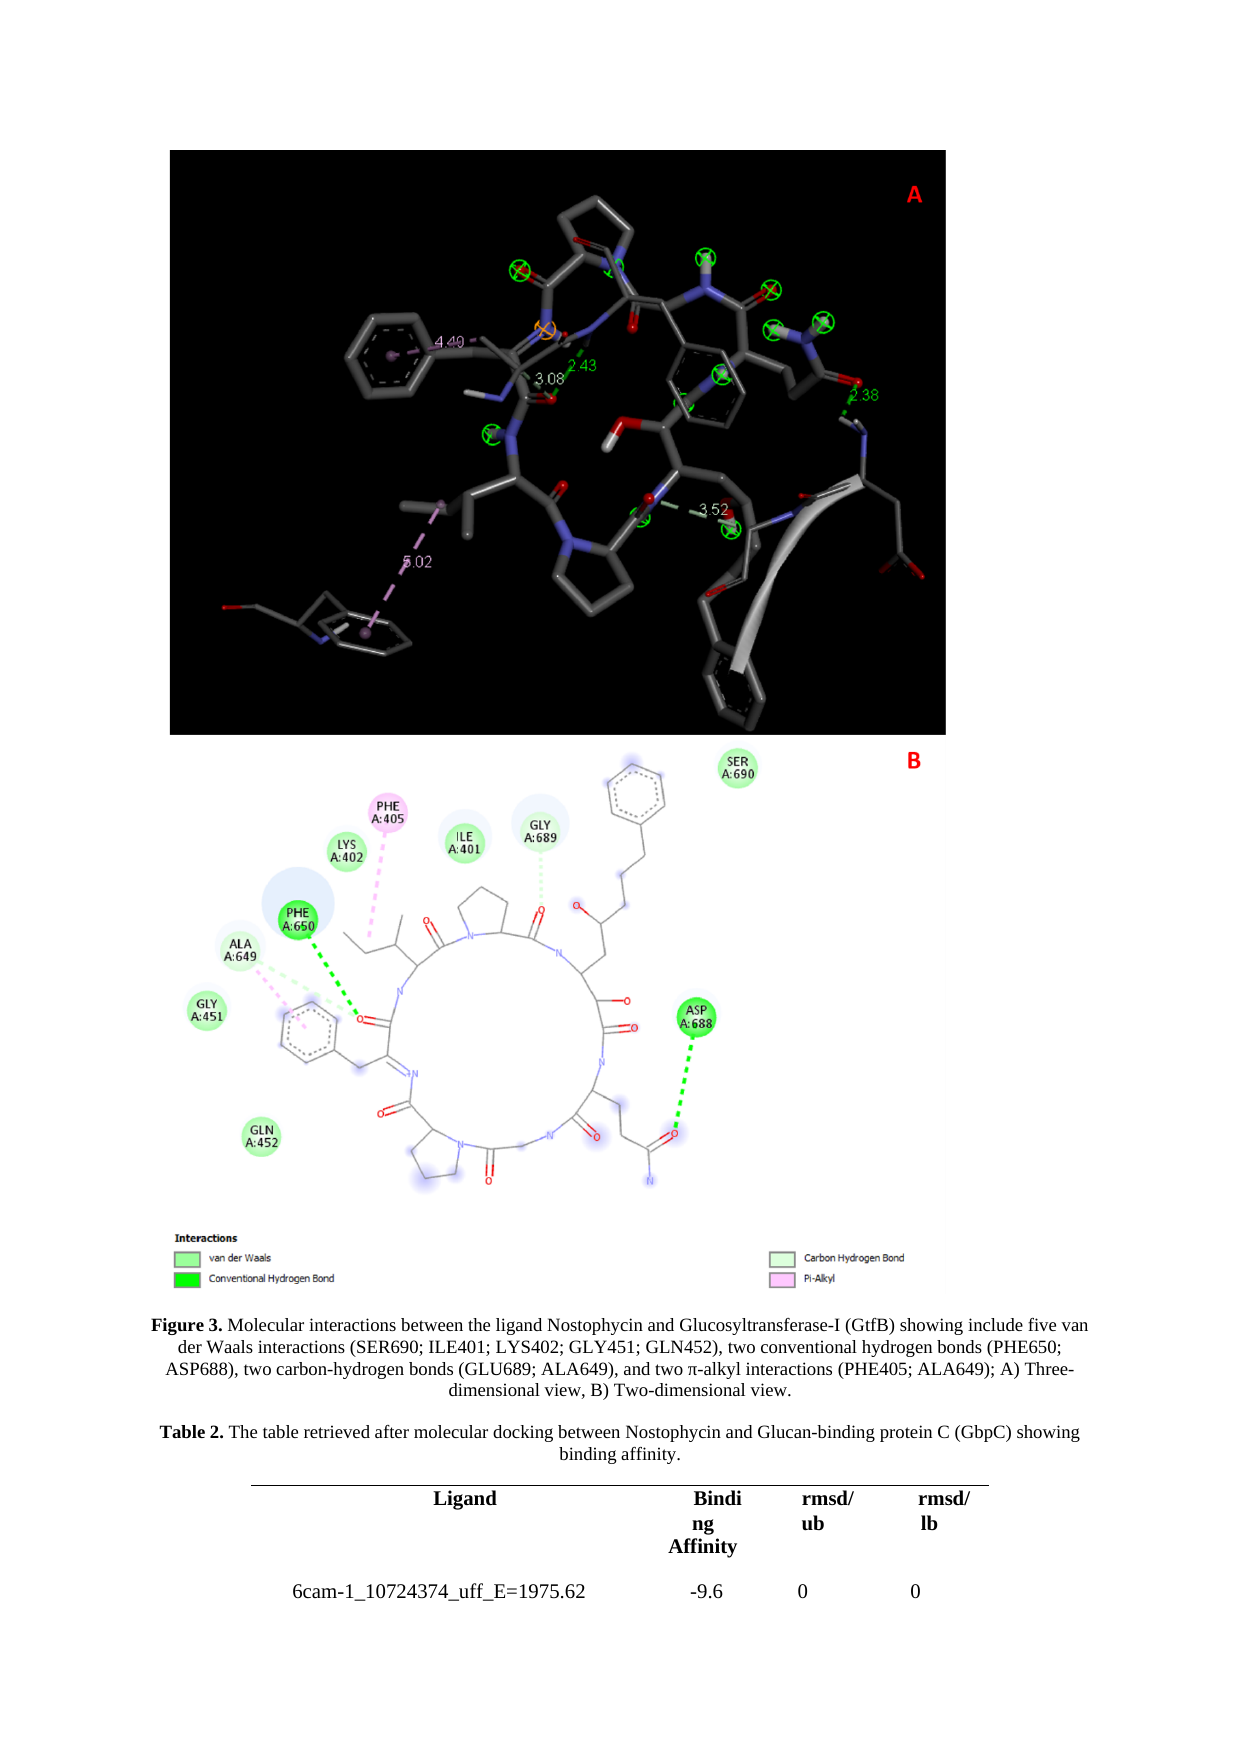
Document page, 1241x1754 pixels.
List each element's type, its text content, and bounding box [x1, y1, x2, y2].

table_cell 0 [869, 1579, 989, 1604]
table_header Ligand [251, 1486, 649, 1579]
picture [169, 150, 1071, 1294]
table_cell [251, 1579, 649, 1604]
table_cell -9.6 [649, 1579, 756, 1604]
table_header rmsd/ub [756, 1486, 869, 1579]
table_header Binding Affinity [649, 1486, 756, 1579]
text Table 2. The table retrieved after molecular docking between Nostophycin and Glucan-binding protein C (GbpC) showing binding affinity. [150, 1421, 1090, 1464]
table_cell 0 [756, 1579, 869, 1604]
text Figure 3. Molecular interactions between the ligand Nostophycin and Glucosyltransferase-I (GtfB) showing include five van der Waals interactions (SER690; ILE401; LYS402; GLY451; GLN452), two conventional hydrogen bonds (PHE650; ASP688), two carbon-hydrogen bonds (GLU689; ALA649), and two π-alkyl interactions (PHE405; ALA649); A) Three-dimensional view, B) Two-dimensional view. [150, 1314, 1090, 1401]
table_header rmsd/lb [869, 1486, 989, 1579]
